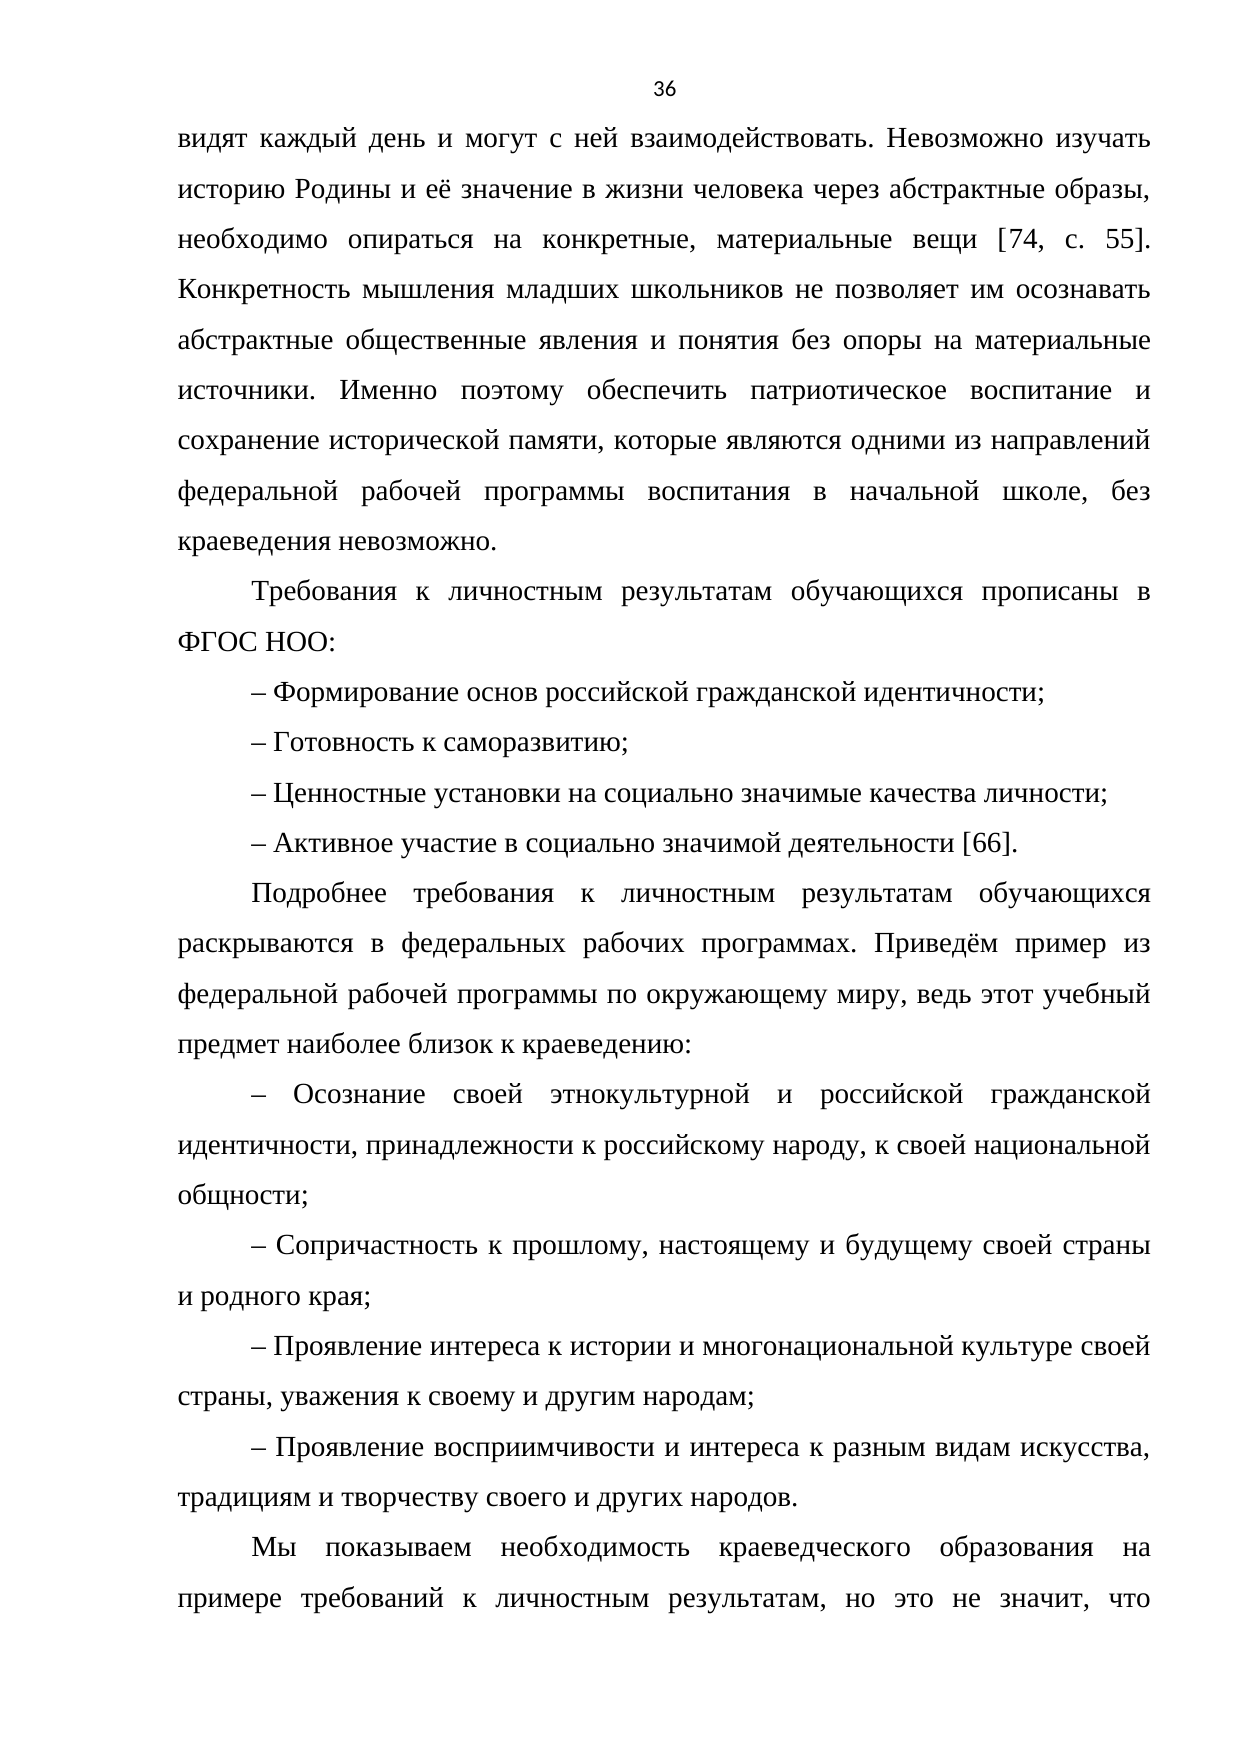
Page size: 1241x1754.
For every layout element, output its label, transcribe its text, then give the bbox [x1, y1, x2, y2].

text – Ценностные установки на социально значимые качества личности; [177, 775, 1152, 808]
text Подробнее требования к личностным результатам обучающихся раскрываются в федеральных рабочих программах. Приведём пример из федеральной рабочей программы по окружающему миру, ведь этот учебный предмет наиболее близок к краеведению: [177, 875, 1152, 1060]
text – Осознание своей этнокультурной и российской гражданской идентичности, принадлежности к российскому народу, к своей национальной общности; [177, 1077, 1152, 1211]
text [177, 121, 1152, 557]
text – Проявление восприимчивости и интереса к разным видам искусства, традициям и творчеству своего и других народов. [177, 1429, 1152, 1513]
text Требования к личностным результатам обучающихся прописаны в ФГОС НОО: [177, 573, 1152, 657]
text – Сопричастность к прошлому, настоящему и будущему своей страны и родного края; [177, 1227, 1152, 1311]
text – Формирование основ российской гражданской идентичности; [177, 674, 1152, 708]
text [177, 1529, 1152, 1613]
text – Готовность к саморазвитию; [177, 724, 1152, 758]
text – Проявление интереса к истории и многонациональной культуре своей страны, уважения к своему и другим народам; [177, 1328, 1152, 1412]
text – Активное участие в социально значимой деятельности [66]. [177, 825, 1152, 858]
